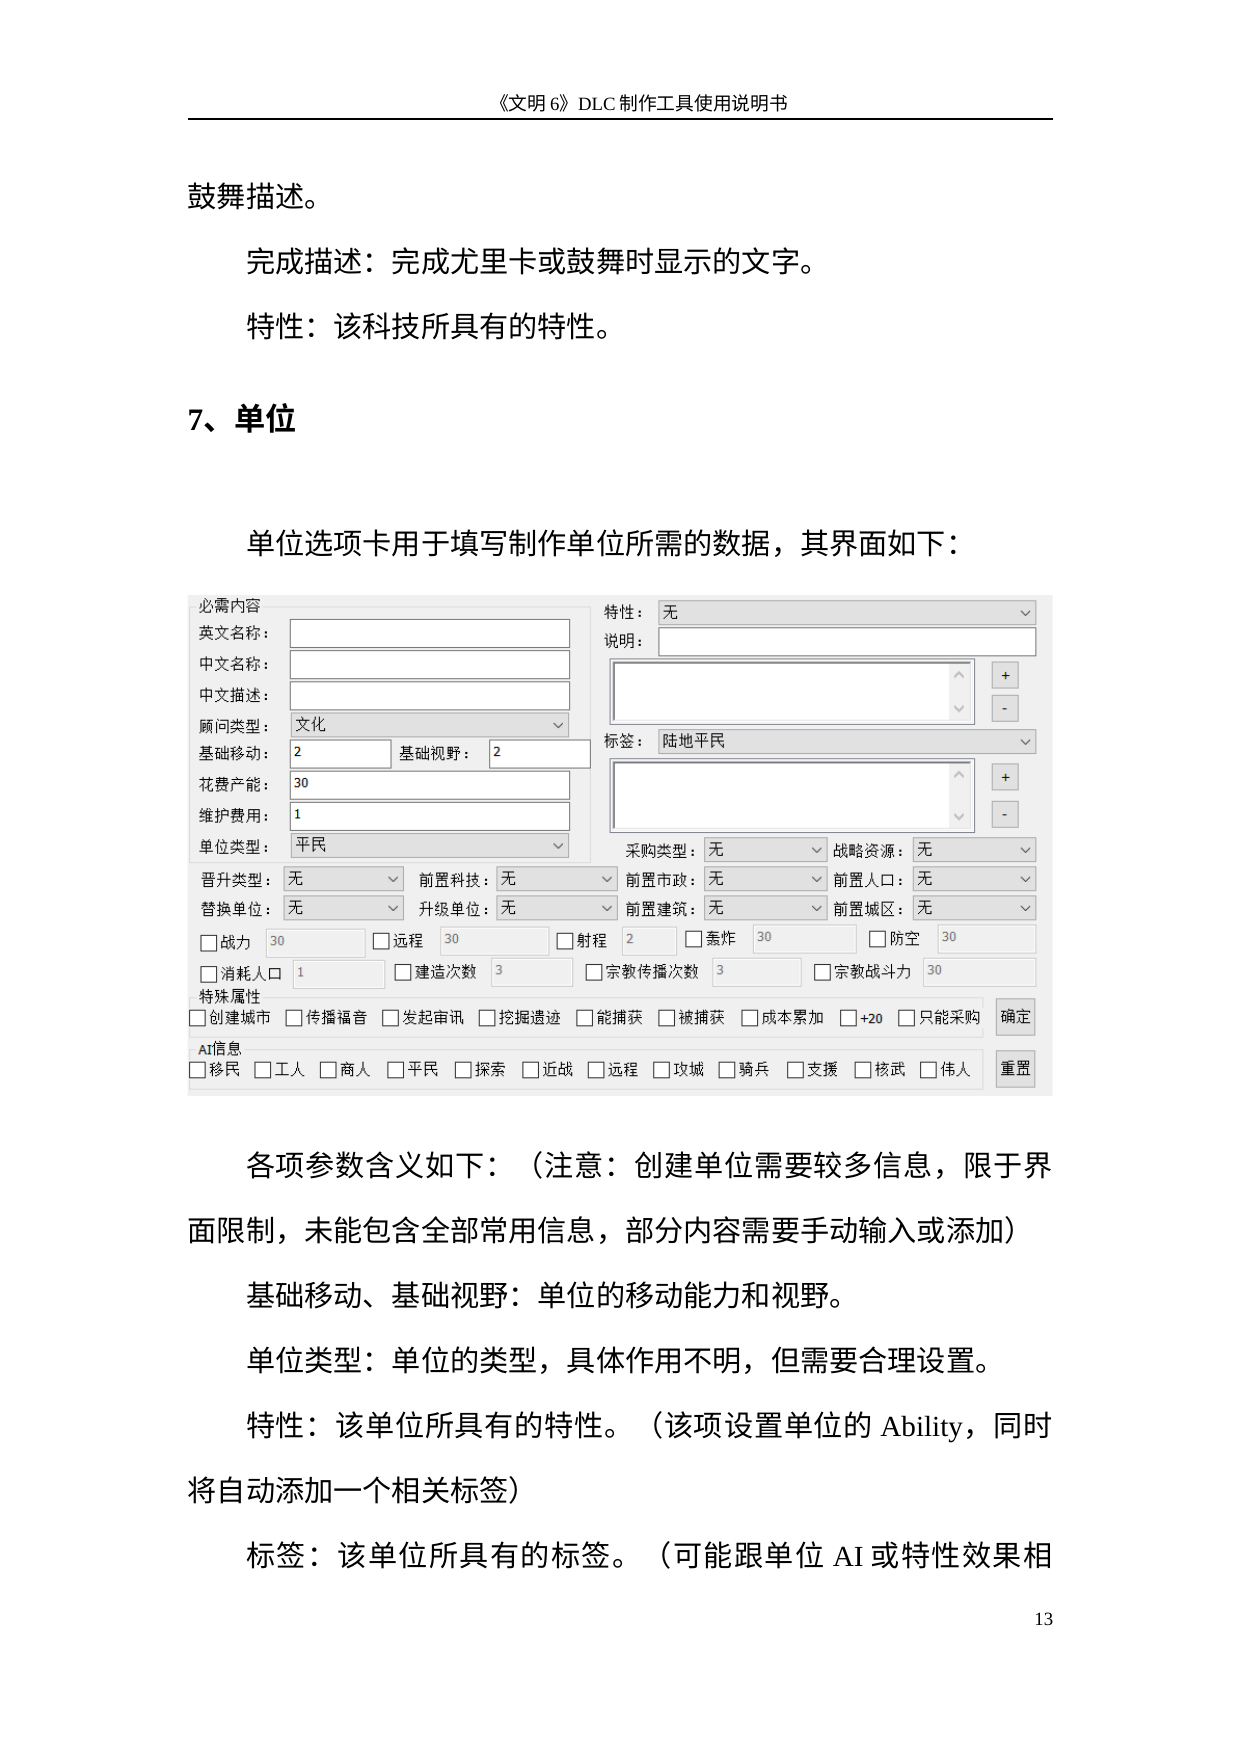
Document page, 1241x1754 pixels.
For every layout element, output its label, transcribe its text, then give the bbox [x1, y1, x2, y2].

text 特性：该单位所具有的特性。（该项设置单位的Ability，同时将自动添加一个相关标签） [187, 1392, 1053, 1522]
text 各项参数含义如下：（注意：创建单位需要较多信息，限于界面限制，未能包含全部常用信息，部分内容需要手动输入或添加） [187, 1132, 1053, 1262]
text 单位类型：单位的类型，具体作用不明，但需要合理设置。 [187, 1327, 1053, 1392]
picture [187, 595, 1053, 1096]
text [187, 162, 1053, 227]
text 完成描述：完成尤里卡或鼓舞时显示的文字。 [187, 227, 1053, 292]
text 单位选项卡用于填写制作单位所需的数据，其界面如下： [187, 509, 1053, 574]
text 特性：该科技所具有的特性。 [187, 292, 1053, 357]
subtitle 7、单位 [187, 384, 1053, 449]
text 基础移动、基础视野：单位的移动能力和视野。 [187, 1262, 1053, 1327]
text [187, 1522, 1053, 1587]
